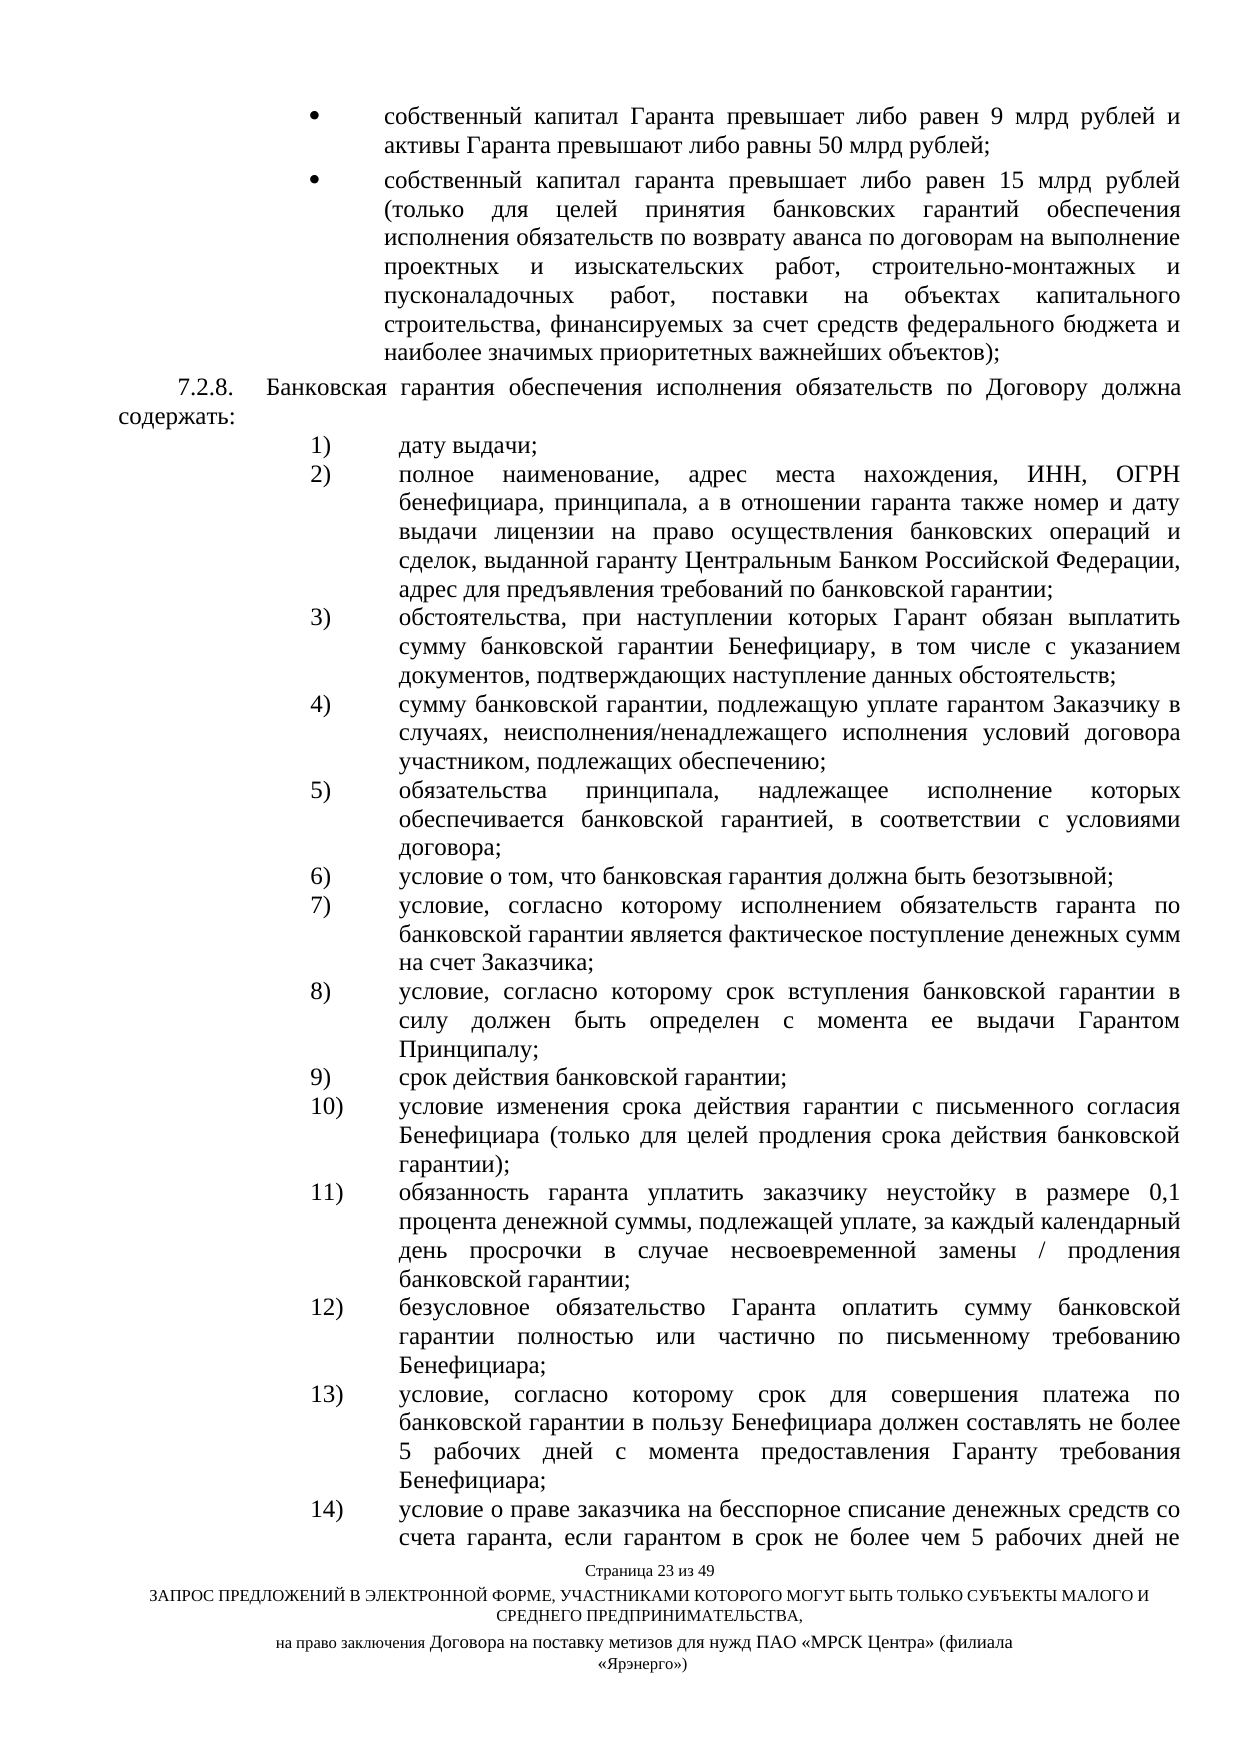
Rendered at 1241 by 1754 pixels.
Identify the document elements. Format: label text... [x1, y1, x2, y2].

list обстоятельства, при наступлении которых Гарант обязан выплатить сумму банковской гарантии Бенефициару, в том числе с указанием документов, подтверждающих наступление данных обстоятельств; [310, 602, 1181, 689]
list условие, согласно которому срок для совершения платежа по банковской гарантии в пользу Бенефициара должен составлять не более 5 рабочих дней с момента предоставления Гаранту требования Бенефициара; [310, 1379, 1181, 1494]
list собственный капитал гаранта превышает либо равен 15 млрд рублей (только для целей принятия банковских гарантий обеспечения исполнения обязательств по возврату аванса по договорам на выполнение проектных и изыскательских работ, строительно-монтажных и пусконаладочных работ, поставки на объектах капитального строительства, финансируемых за счет средств федерального бюджета и наиболее значимых приоритетных важнейших объектов); [310, 165, 1181, 366]
list условие, согласно которому исполнением обязательств гаранта по банковской гарантии является фактическое поступление денежных сумм на счет Заказчика; [310, 890, 1181, 976]
list обязанность гаранта уплатить заказчику неустойку в размере 0,1 процента денежной суммы, подлежащей уплате, за каждый календарный день просрочки в случае несвоевременной замены / продления банковской гарантии; [310, 1177, 1181, 1292]
list условие, согласно которому срок вступления банковской гарантии в силу должен быть определен с момента ее выдачи Гарантом Принципалу; [310, 976, 1181, 1062]
list собственный капитал Гаранта превышает либо равен 9 млрд рублей и активы Гаранта превышают либо равны 50 млрд рублей; [310, 101, 1181, 159]
list дату выдачи; [310, 430, 1181, 459]
list условие изменения срока действия гарантии с письменного согласия Бенефициара (только для целей продления срока действия банковской гарантии); [310, 1091, 1181, 1177]
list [310, 1494, 1181, 1551]
list сумму банковской гарантии, подлежащую уплате гарантом Заказчику в случаях, неисполнения/ненадлежащего исполнения условий договора участником, подлежащих обеспечению; [310, 689, 1181, 775]
list срок действия банковской гарантии; [310, 1062, 1181, 1091]
list Банковская гарантия обеспечения исполнения обязательств по Договору должна содержать: [118, 372, 1181, 430]
list безусловное обязательство Гаранта оплатить сумму банковской гарантии полностью или частично по письменному требованию Бенефициара; [310, 1292, 1181, 1379]
list полное наименование, адрес места нахождения, ИНН, ОГРН бенефициара, принципала, а в отношении гаранта также номер и дату выдачи лицензии на право осуществления банковских операций и сделок, выданной гаранту Центральным Банком Российской Федерации, адрес для предъявления требований по банковской гарантии; [310, 459, 1181, 602]
list обязательства принципала, надлежащее исполнение которых обеспечивается банковской гарантией, в соответствии с условиями договора; [310, 775, 1181, 861]
list условие о том, что банковская гарантия должна быть безотзывной; [310, 861, 1181, 890]
